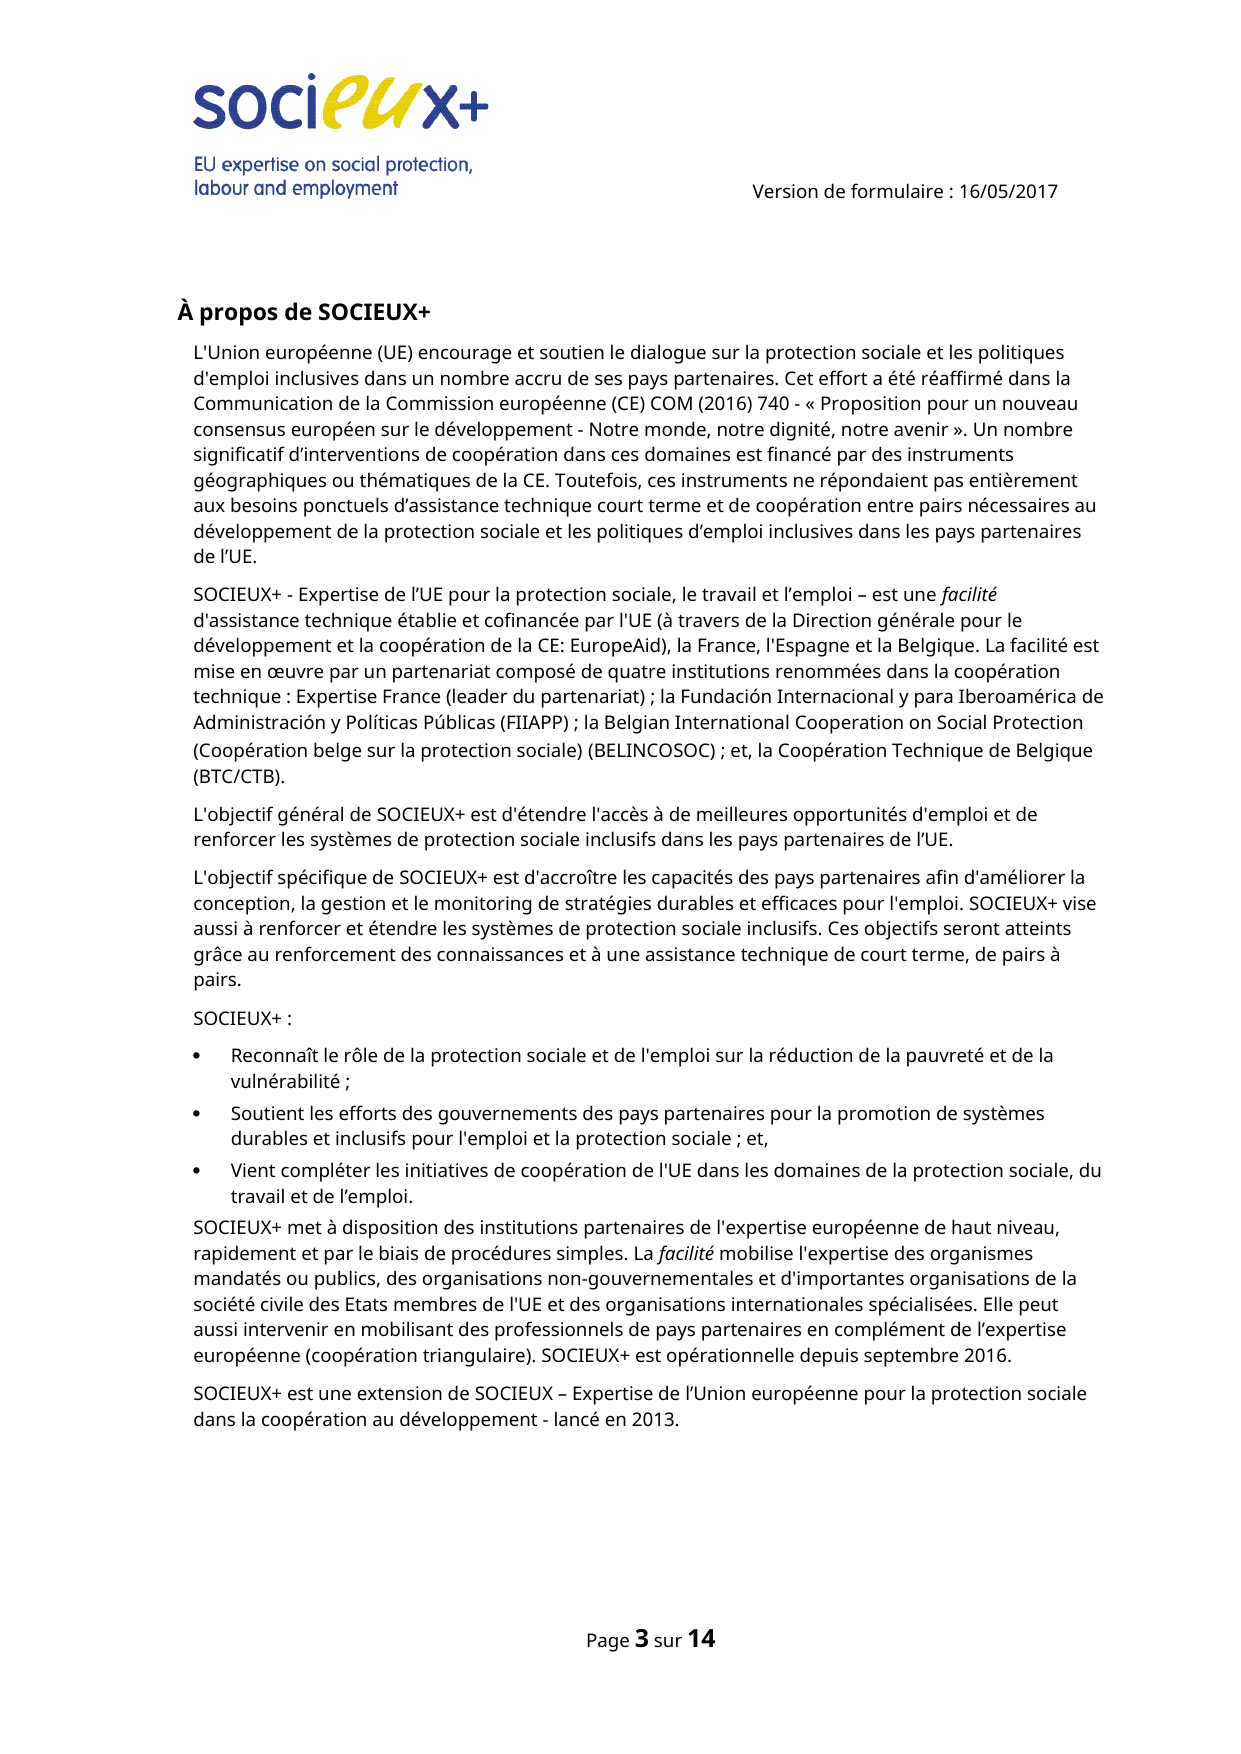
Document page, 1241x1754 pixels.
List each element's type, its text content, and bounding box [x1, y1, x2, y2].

text L'objectif général de SOCIEUX+ est d'étendre l'accès à de meilleures opportunités d'emploi et de renforcer les systèmes de protection sociale inclusifs dans les pays partenaires de l’UE. [193, 801, 1108, 852]
text SOCIEUX+ met à disposition des institutions partenaires de l'expertise européenne de haut niveau, rapidement et par le biais de procédures simples. La facilité mobilise l'expertise des organismes mandatés ou publics, des organisations non-gouvernementales et d'importantes organisations de la société civile des Etats membres de l'UE et des organisations internationales spécialisées. Elle peut aussi intervenir en mobilisant des professionnels de pays partenaires en complément de l’expertise européenne (coopération triangulaire). SOCIEUX+ est opérationnelle depuis septembre 2016. [193, 1215, 1108, 1368]
text SOCIEUX+ - Expertise de l’UE pour la protection sociale, le travail et l’emploi – est une facilité d'assistance technique établie et cofinancée par l'UE (à travers de la Direction générale pour le développement et la coopération de la CE: EuropeAid), la France, l'Espagne et la Belgique. La facilité est mise en œuvre par un partenariat composé de quatre institutions renommées dans la coopération technique : Expertise France (leader du partenariat) ; la Fundación Internacional y para Iberoamérica de Administración y Políticas Públicas (FIIAPP) ; la Belgian International Cooperation on Social Protection (Coopération belge sur la protection sociale) (BELINCOSOC) ; et, la Coopération Technique de Belgique (BTC/CTB). [193, 582, 1108, 789]
list Soutient les efforts des gouvernements des pays partenaires pour la promotion de systèmes durables et inclusifs pour l'emploi et la protection sociale ; et, [193, 1100, 1108, 1151]
picture [193, 73, 489, 199]
text L'objectif spécifique de SOCIEUX+ est d'accroître les capacités des pays partenaires afin d'améliorer la conception, la gestion et le monitoring de stratégies durables et efficaces pour l'emploi. SOCIEUX+ vise aussi à renforcer et étendre les systèmes de protection sociale inclusifs. Ces objectifs seront atteints grâce au renforcement des connaissances et à une assistance technique de court terme, de pairs à pairs. [193, 865, 1108, 992]
text SOCIEUX+ : [193, 1005, 1108, 1030]
list Vient compléter les initiatives de coopération de l'UE dans les domaines de la protection sociale, du travail et de l’emploi. [193, 1157, 1108, 1208]
text SOCIEUX+ est une extension de SOCIEUX – Expertise de l’Union européenne pour la protection sociale dans la coopération au développement - lancé en 2013. [193, 1380, 1108, 1431]
text L'Union européenne (UE) encourage et soutien le dialogue sur la protection sociale et les politiques d'emploi inclusives dans un nombre accru de ses pays partenaires. Cet effort a été réaffirmé dans la Communication de la Commission européenne (CE) COM (2016) 740 - « Proposition pour un nouveau consensus européen sur le développement - Notre monde, notre dignité, notre avenir ». Un nombre significatif d’interventions de coopération dans ces domaines est financé par des instruments géographiques ou thématiques de la CE. Toutefois, ces instruments ne répondaient pas entièrement aux besoins ponctuels d’assistance technique court terme et de coopération entre pairs nécessaires au développement de la protection sociale et les politiques d’emploi inclusives dans les pays partenaires de l’UE. [193, 339, 1108, 569]
subtitle À propos de SOCIEUX+ [177, 296, 1108, 327]
list Reconnaît le rôle de la protection sociale et de l'emploi sur la réduction de la pauvreté et de la vulnérabilité ; [193, 1043, 1108, 1094]
